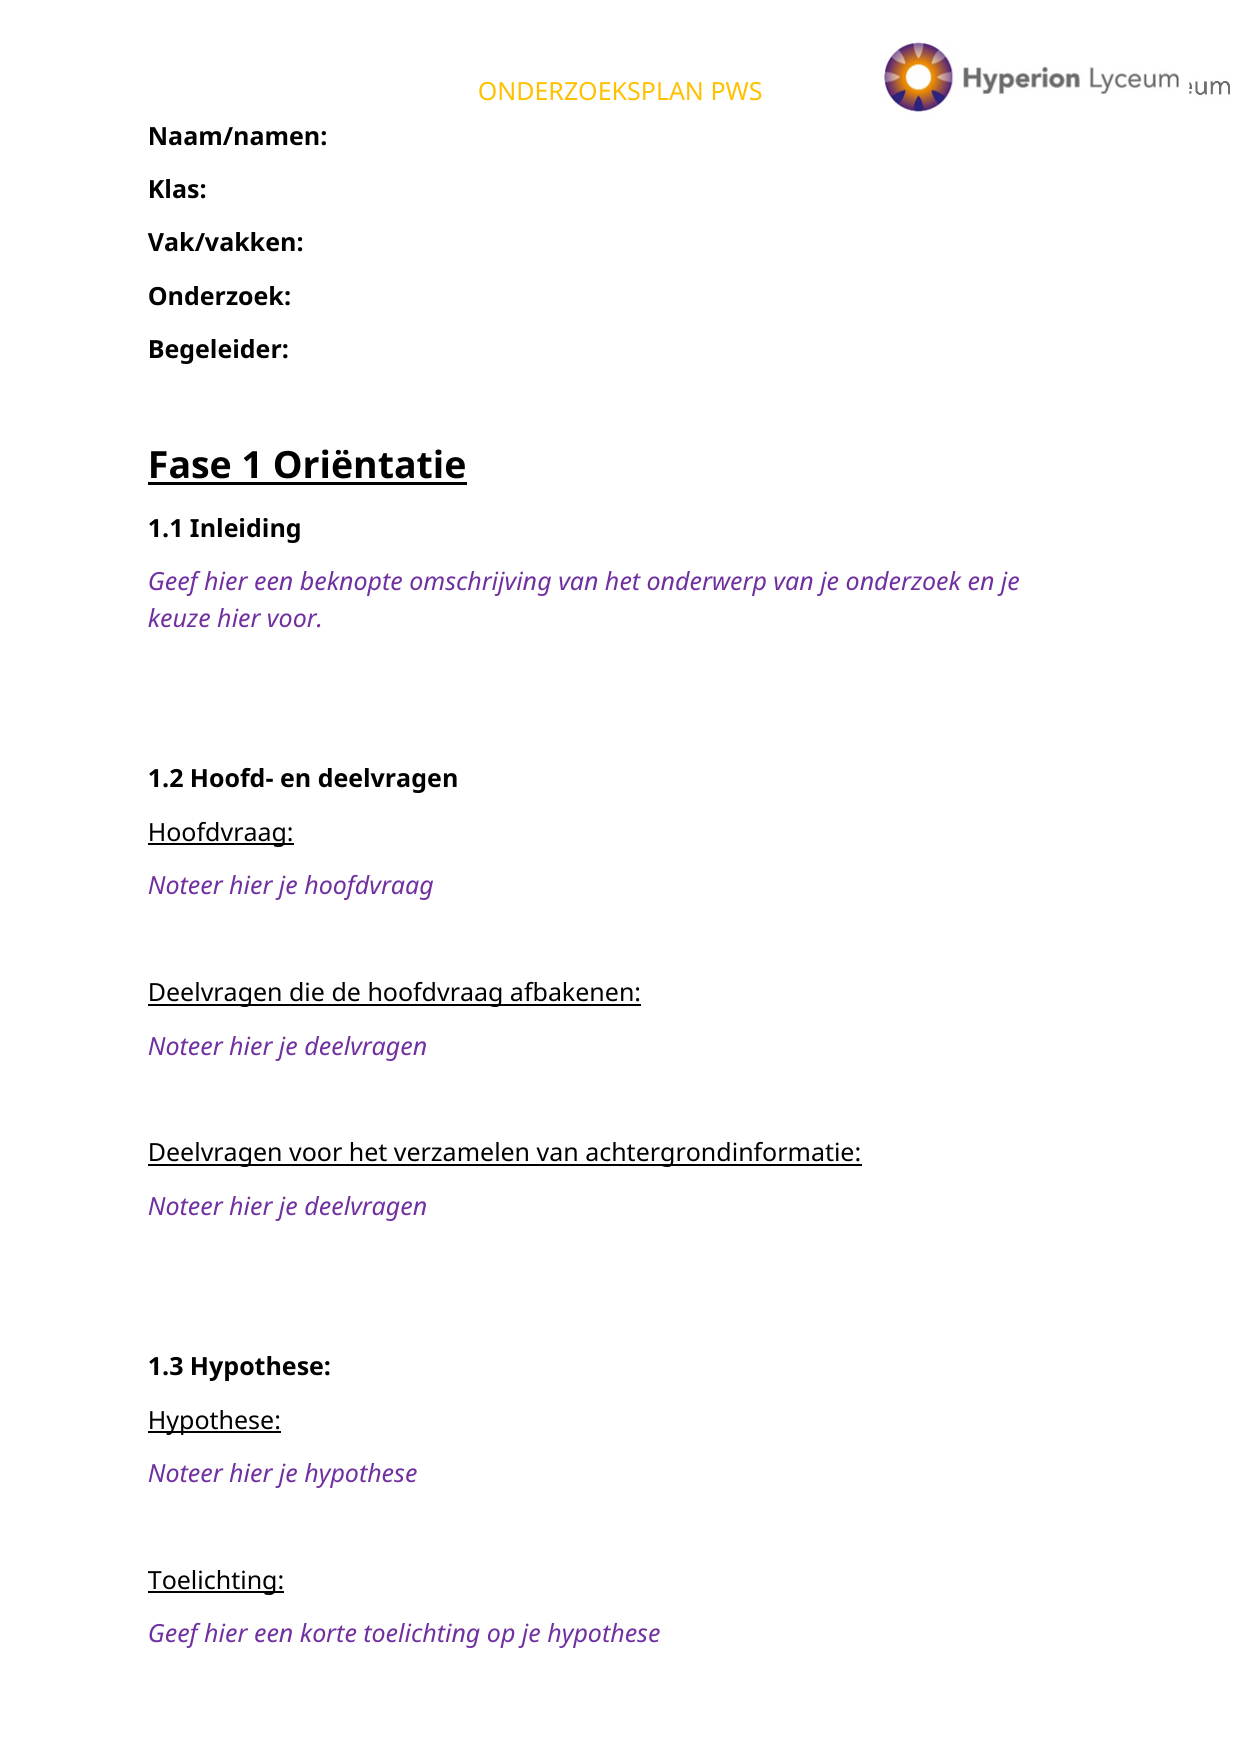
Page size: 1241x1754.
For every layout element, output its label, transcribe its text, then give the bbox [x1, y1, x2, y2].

text 1.1 Inleiding [148, 511, 1093, 544]
text Noteer hier je deelvragen [148, 1188, 1093, 1223]
text Klas: [148, 172, 1093, 206]
text Toelichting: [148, 1563, 1093, 1597]
text Naam/namen: [148, 118, 1093, 152]
text Geef hier een korte toelichting op je hypothese [148, 1616, 1093, 1650]
text Noteer hier je hypothese [148, 1456, 1093, 1490]
text 1.2 Hoofd- en deelvragen [148, 761, 1093, 795]
text Onderzoek: [148, 278, 1093, 312]
text 1.3 Hypothese: [148, 1349, 1093, 1383]
text Vak/vakken: [148, 225, 1093, 259]
text Deelvragen die de hoofdvraag afbakenen: [148, 975, 1093, 1009]
text Begeleider: [148, 332, 1093, 366]
text Fase 1 Oriëntatie [148, 439, 1093, 490]
text Hoofdvraag: [148, 814, 1093, 848]
text Geef hier een beknopte omschrijving van het onderwerp van je onderzoek en je keuze hier voor. [148, 564, 1093, 635]
text Noteer hier je hoofdvraag [148, 868, 1093, 902]
picture [873, 32, 1241, 129]
text Deelvragen voor het verzamelen van achtergrondinformatie: [148, 1135, 1093, 1169]
text Noteer hier je deelvragen [148, 1028, 1093, 1062]
text Hypothese: [148, 1402, 1093, 1436]
